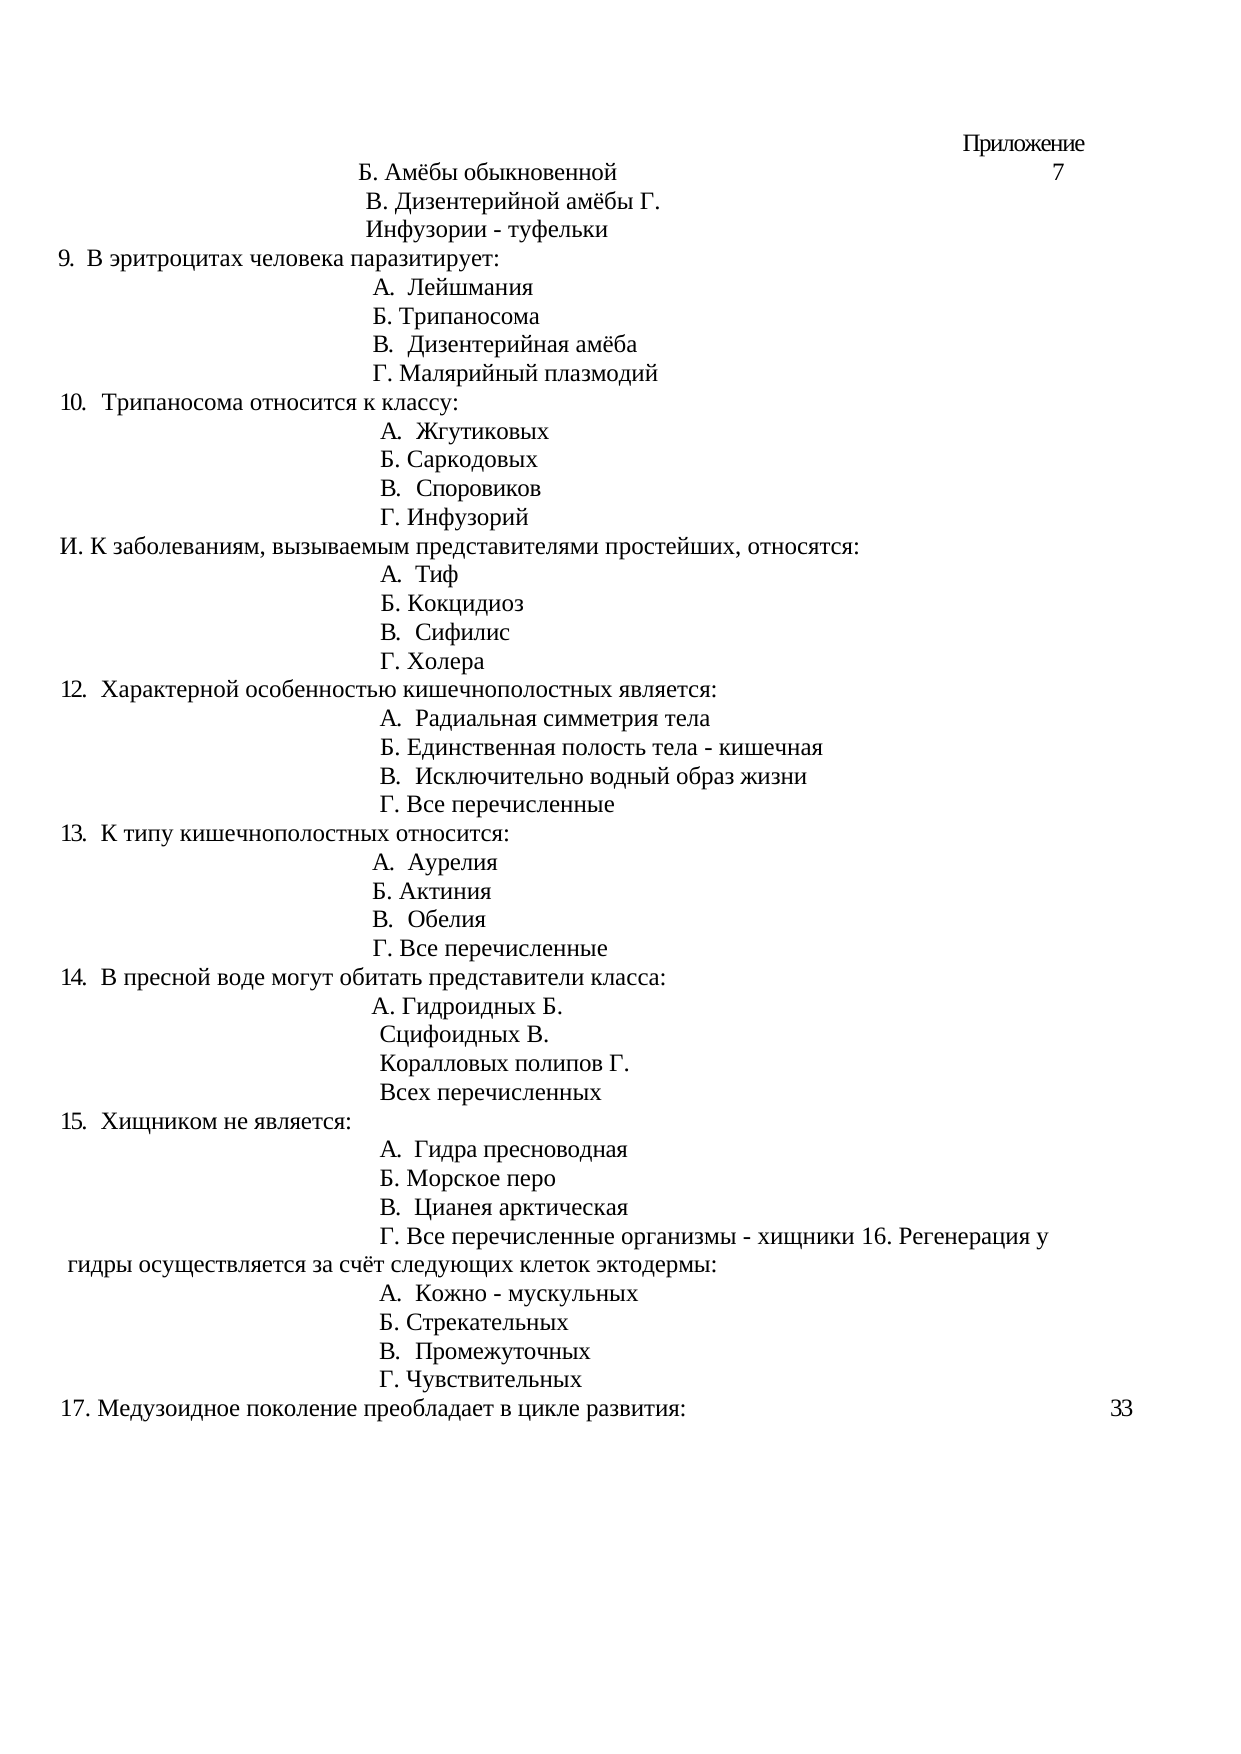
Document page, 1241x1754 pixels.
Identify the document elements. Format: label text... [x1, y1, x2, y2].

text B. Промежуточных Г. Чувствительных [379, 1336, 680, 1393]
text A. Радиальная симметрия тела [379, 703, 1142, 732]
text A. Жгутиковых Б. Саркодовых [380, 416, 614, 473]
text В. Дизентерийной амёбы Г. Инфузории - туфельки [365, 186, 746, 243]
text B. Споровиков Г. Инфузорий [380, 473, 614, 531]
text 17. Медузоидное поколение преобладает в цикле развития: 33 [60, 1393, 1142, 1422]
text A. Кожно - мускульных Б. Стрекательных [379, 1278, 746, 1336]
text Приложение Б. Амёбы обыкновенной 7 [358, 128, 1142, 186]
text A. Гидра пресноводная Б. Морское перо [379, 1134, 680, 1192]
text Б. Единственная полость тела - кишечная [380, 732, 1142, 761]
text А. Гидроидных Б. Сцифоидных В. Коралловых полипов Г. Всех перечисленных [371, 991, 680, 1106]
text B. Дизентерийная амёба Г. Малярийный плазмодий [372, 329, 746, 387]
text 14. В пресной воде могут обитать представители класса: [60, 962, 1142, 991]
text B. Исключительно водный образ жизни Г. Все перечисленные [379, 761, 944, 818]
text Г. Все перечисленные организмы - хищники 16. Регенерация у гидры осуществляется за счёт следующих клеток эктодермы: [67, 1221, 1076, 1278]
text Б. Кокцидиоз [380, 588, 1142, 617]
text 12. Характерной особенностью кишечнополостных является: [60, 674, 1142, 703]
text A. Тиф [380, 559, 1142, 588]
text И. К заболеваниям, вызываемым представителями простейших, относятся: [59, 531, 1142, 559]
text 15. Хищником не является: [60, 1106, 1142, 1134]
text 13. К типу кишечнополостных относится: [60, 818, 1142, 847]
text B. Обелия [372, 904, 1142, 933]
text 10. Трипаносома относится к классу: [59, 387, 1142, 416]
text 9. В эритроцитах человека паразитирует: [58, 243, 1142, 272]
text Г. Все перечисленные [372, 933, 1142, 962]
text B. Цианея арктическая [379, 1192, 1142, 1221]
text A. Аурелия Б. Актиния [372, 847, 548, 904]
text B. Сифилис Г. Холера [380, 617, 548, 674]
text A. Лейшмания Б. Трипаносома [372, 272, 614, 329]
